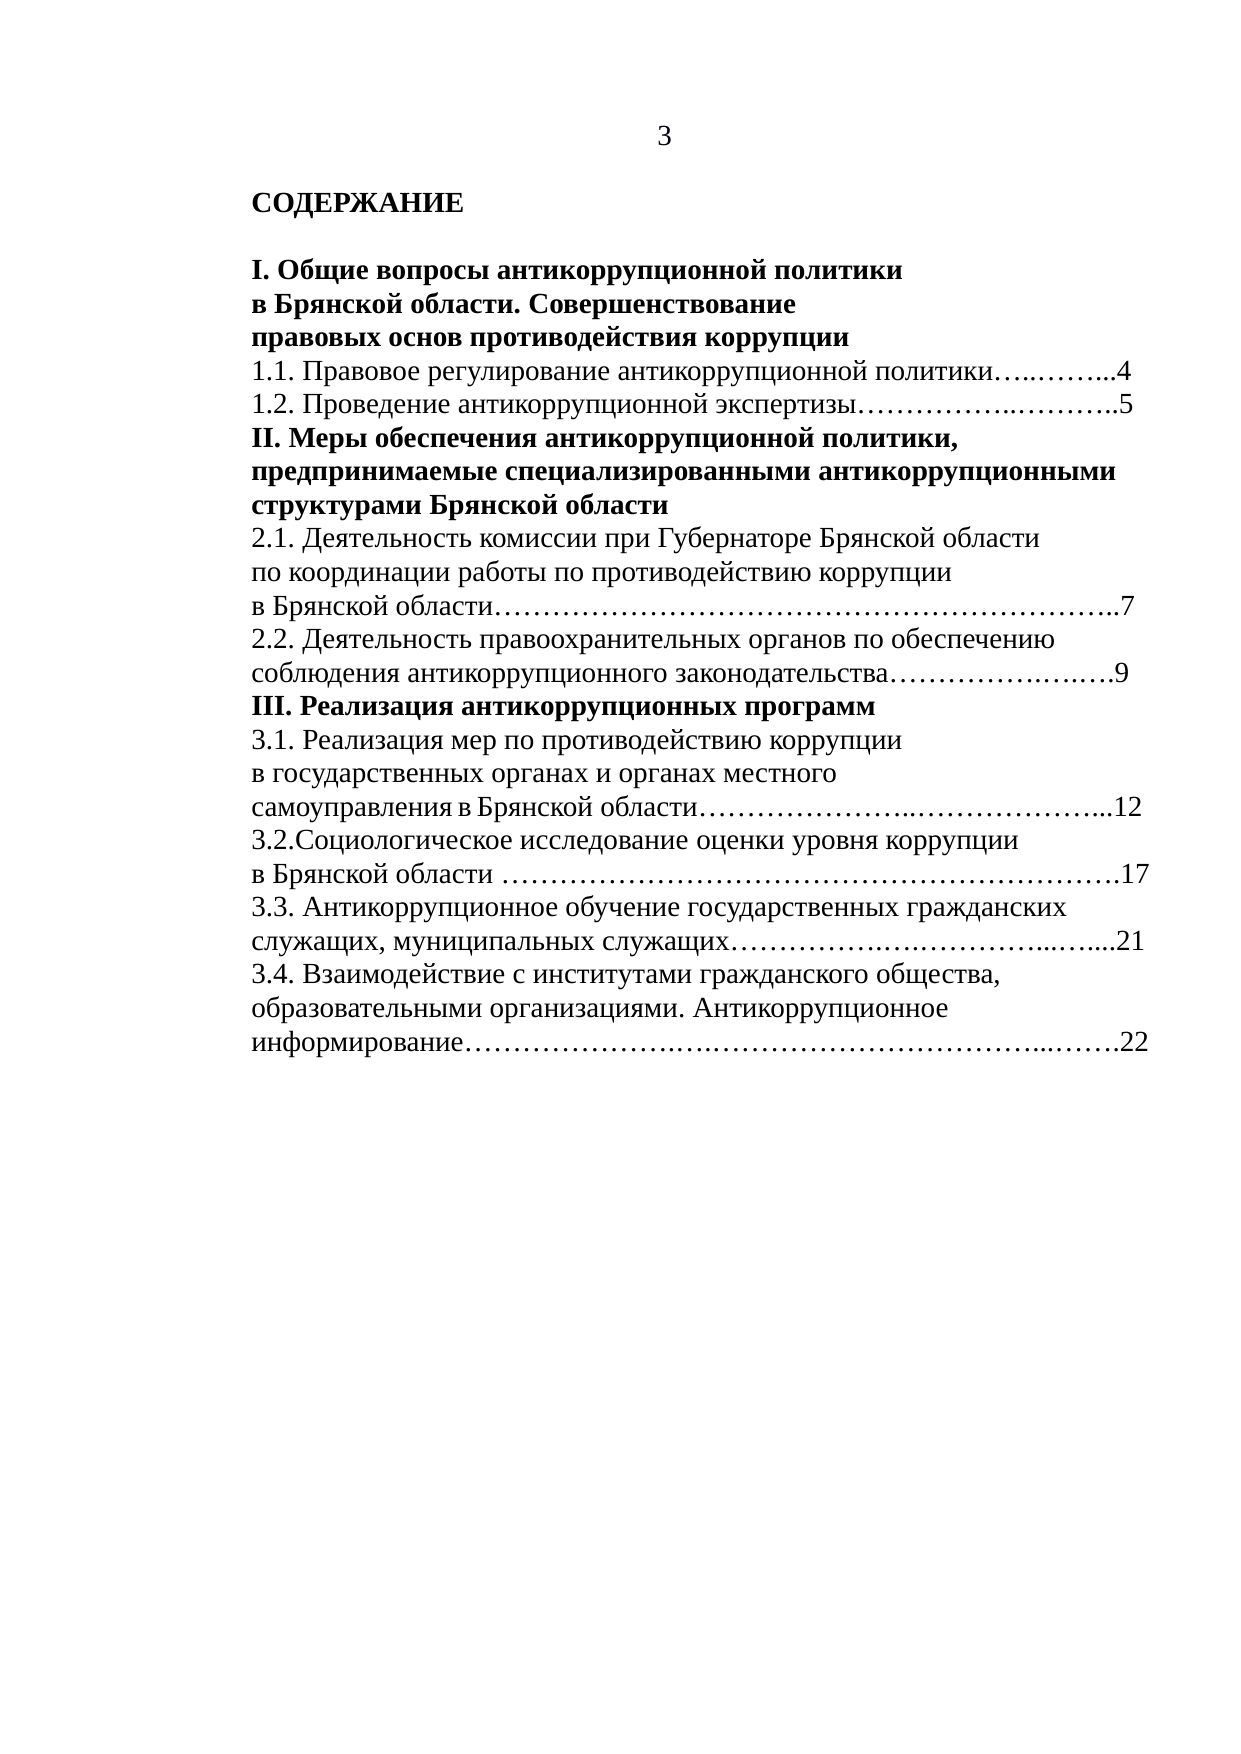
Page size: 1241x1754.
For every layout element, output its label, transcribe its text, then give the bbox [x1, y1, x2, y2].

text соблюдения антикоррупционного законодательства…………….….….9 [177, 655, 1152, 688]
text структурами Брянской области [177, 487, 1152, 521]
text по координации работы по противодействию коррупции [177, 554, 1152, 588]
text 2.1. Деятельность комиссии при Губернаторе Брянской области [177, 521, 1152, 554]
text СОДЕРЖАНИЕ [177, 185, 1152, 219]
text в Брянской области ……………………………………………………….17 [177, 856, 1152, 889]
text 3.2.Социологическое исследование оценки уровня коррупции [177, 822, 1152, 856]
text образовательными организациями. Антикоррупционное [177, 990, 1152, 1024]
text предпринимаемые специализированными антикоррупционными [177, 453, 1152, 487]
text 1.2. Проведение антикоррупционной экспертизы……………..………..5 [177, 386, 1152, 420]
text I. Общие вопросы антикоррупционной политики [177, 252, 1152, 286]
text в государственных органах и органах местного [251, 755, 1152, 789]
text 3.3. Антикоррупционное обучение государственных гражданских [177, 889, 1152, 923]
text в Брянской области………………………………………………………..7 [177, 588, 1152, 621]
text 1.1. Правовое регулирование антикоррупционной политики…..……...4 [177, 353, 1152, 386]
text II. Меры обеспечения антикоррупционной политики, [177, 420, 1152, 453]
text III. Реализация антикоррупционных программ [177, 688, 1152, 722]
text 2.2. Деятельность правоохранительных органов по обеспечению [177, 621, 1152, 655]
text служащих, муниципальных служащих…………….….…………...…....21 [177, 923, 1152, 957]
text 3.1. Реализация мер по противодействию коррупции [251, 722, 1152, 755]
text правовых основ противодействия коррупции [177, 319, 1152, 353]
text 3.4. Взаимодействие с институтами гражданского общества, [177, 957, 1152, 990]
text самоуправления в Брянской области…………………..………………...12 [251, 789, 1152, 822]
text информирование………………….….……………………………...…….22 [177, 1024, 1152, 1057]
text в Брянской области. Совершенствование [177, 286, 1152, 319]
